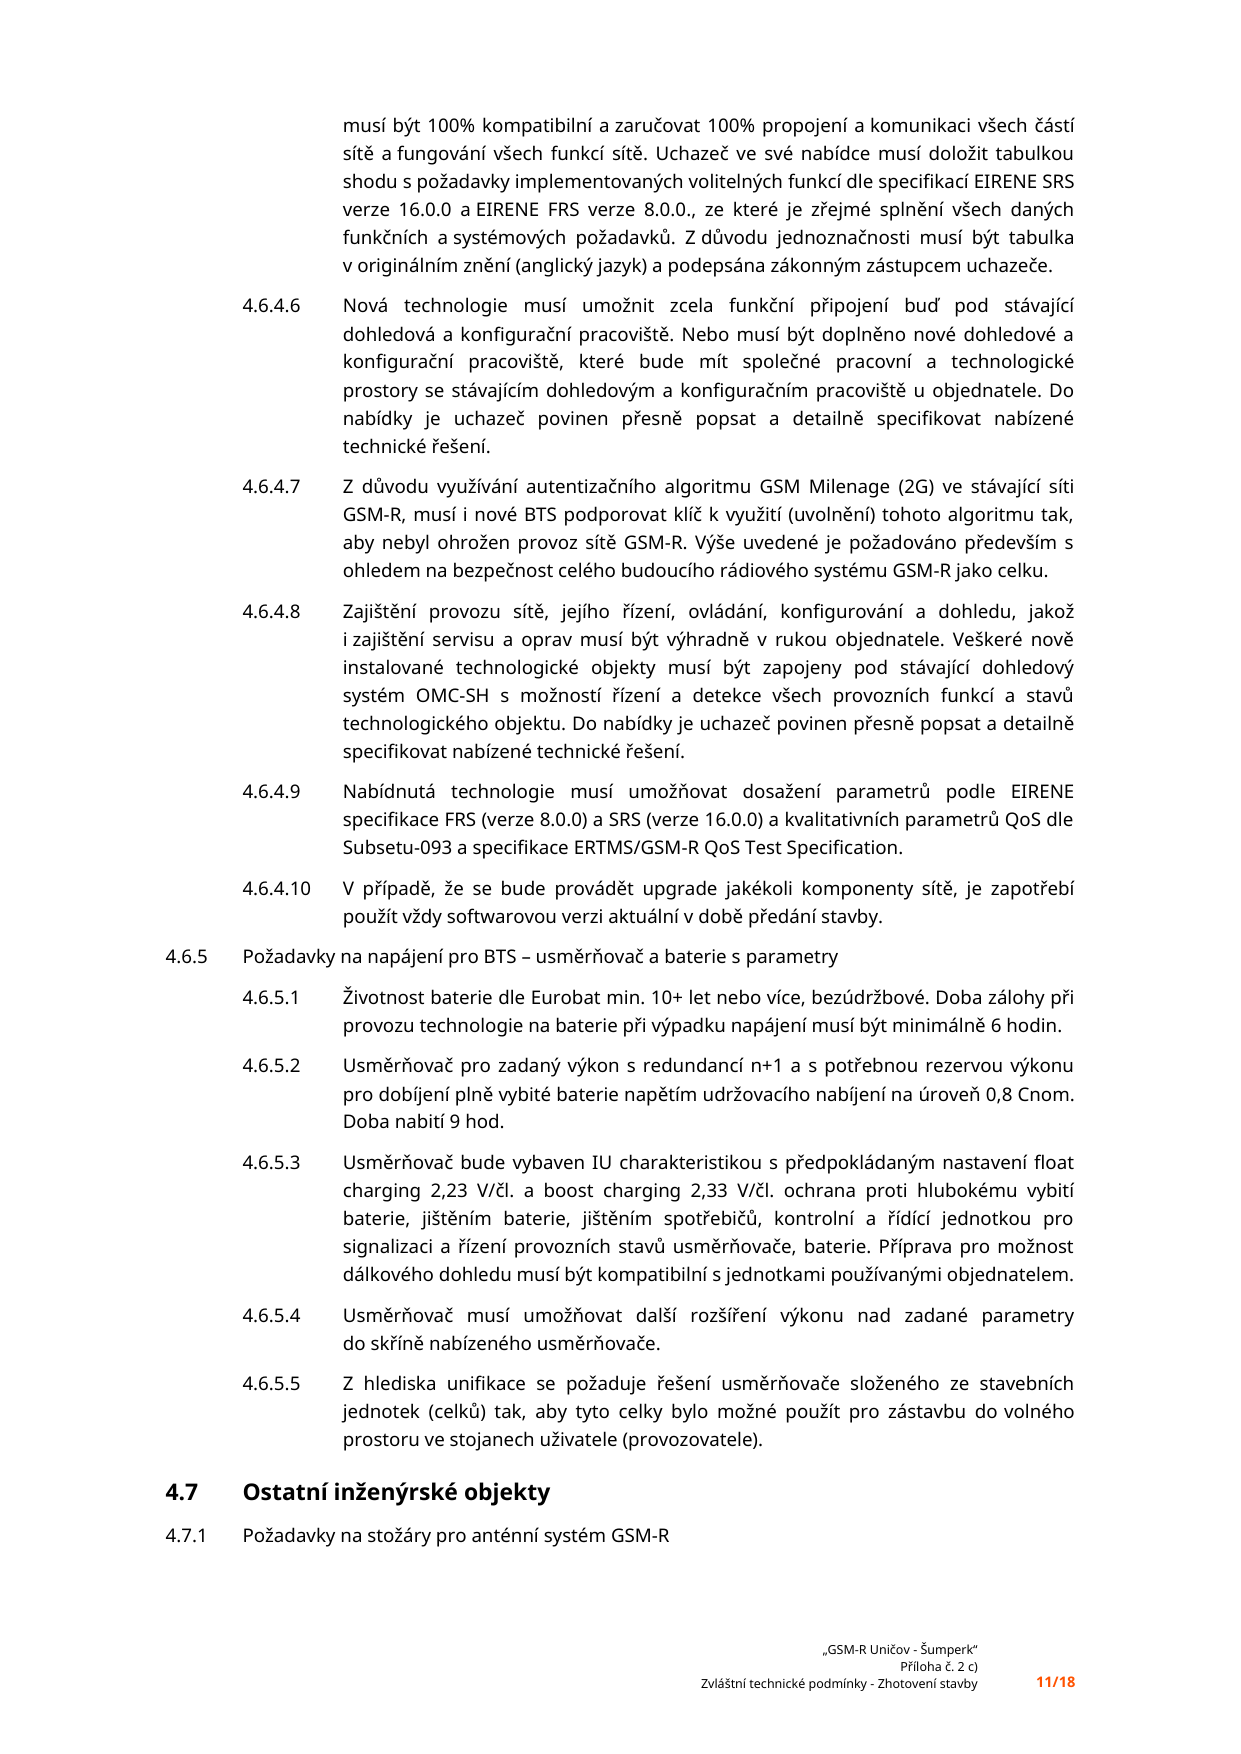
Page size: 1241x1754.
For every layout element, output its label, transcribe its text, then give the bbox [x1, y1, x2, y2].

text Usměrňovač bude vybaven IU charakteristikou s předpokládaným nastavení float charging 2,23 V/čl. a boost charging 2,33 V/čl. ochrana proti hlubokému vybití baterie, jištěním baterie, jištěním spotřebičů, kontrolní a řídící jednotkou pro signalizaci a řízení provozních stavů usměrňovače, baterie. Příprava pro možnost dálkového dohledu musí být kompatibilní s jednotkami používanými objednatelem. [242, 1149, 1075, 1287]
text Z důvodu využívání autentizačního algoritmu GSM Milenage (2G) ve stávající síti GSM-R, musí i nové BTS podporovat klíč k využití (uvolnění) tohoto algoritmu tak, aby nebyl ohrožen provoz sítě GSM-R. Výše uvedené je požadováno především s ohledem na bezpečnost celého budoucího rádiového systému GSM-R jako celku. [242, 473, 1075, 583]
text V případě, že se bude provádět upgrade jakékoli komponenty sítě, je zapotřebí použít vždy softwarovou verzi aktuální v době předání stavby. [242, 875, 1075, 929]
text Z hlediska unifikace se požaduje řešení usměrňovače složeného ze stavebních jednotek (celků) tak, aby tyto celky bylo možné použít pro zástavbu do volného prostoru ve stojanech uživatele (provozovatele). [242, 1371, 1075, 1452]
text Usměrňovač musí umožňovat další rozšíření výkonu nad zadané parametry do skříně nabízeného usměrňovače. [242, 1302, 1075, 1356]
text Nová technologie musí umožnit zcela funkční připojení buď pod stávající dohledová a konfigurační pracoviště. Nebo musí být doplněno nové dohledové a konfigurační pracoviště, které bude mít společné pracovní a technologické prostory se stávajícím dohledovým a konfiguračním pracoviště u objednatele. Do nabídky je uchazeč povinen přesně popsat a detailně specifikovat nabízené technické řešení. [242, 293, 1075, 458]
text Usměrňovač pro zadaný výkon s redundancí n+1 a s potřebnou rezervou výkonu pro dobíjení plně vybité baterie napětím udržovacího nabíjení na úroveň 0,8 Cnom. Doba nabití 9 hod. [242, 1053, 1075, 1134]
text Požadavky na stožáry pro anténní systém GSM-R [165, 1522, 1075, 1548]
text Požadavky na napájení pro BTS – usměrňovač a baterie s parametry [165, 944, 1075, 969]
text Ostatní inženýrské objekty [165, 1475, 1075, 1507]
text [242, 112, 1075, 278]
text Zajištění provozu sítě, jejího řízení, ovládání, konfigurování a dohledu, jakož i zajištění servisu a oprav musí být výhradně v rukou objednatele. Veškeré nově instalované technologické objekty musí být zapojeny pod stávající dohledový systém OMC-SH s možností řízení a detekce všech provozních funkcí a stavů technologického objektu. Do nabídky je uchazeč povinen přesně popsat a detailně specifikovat nabízené technické řešení. [242, 598, 1075, 764]
text Nabídnutá technologie musí umožňovat dosažení parametrů podle EIRENE specifikace FRS (verze 8.0.0) a SRS (verze 16.0.0) a kvalitativních parametrů QoS dle Subsetu-093 a specifikace ERTMS/GSM-R QoS Test Specification. [242, 779, 1075, 860]
text Životnost baterie dle Eurobat min. 10+ let nebo více, bezúdržbové. Doba zálohy při provozu technologie na baterie při výpadku napájení musí být minimálně 6 hodin. [242, 984, 1075, 1038]
